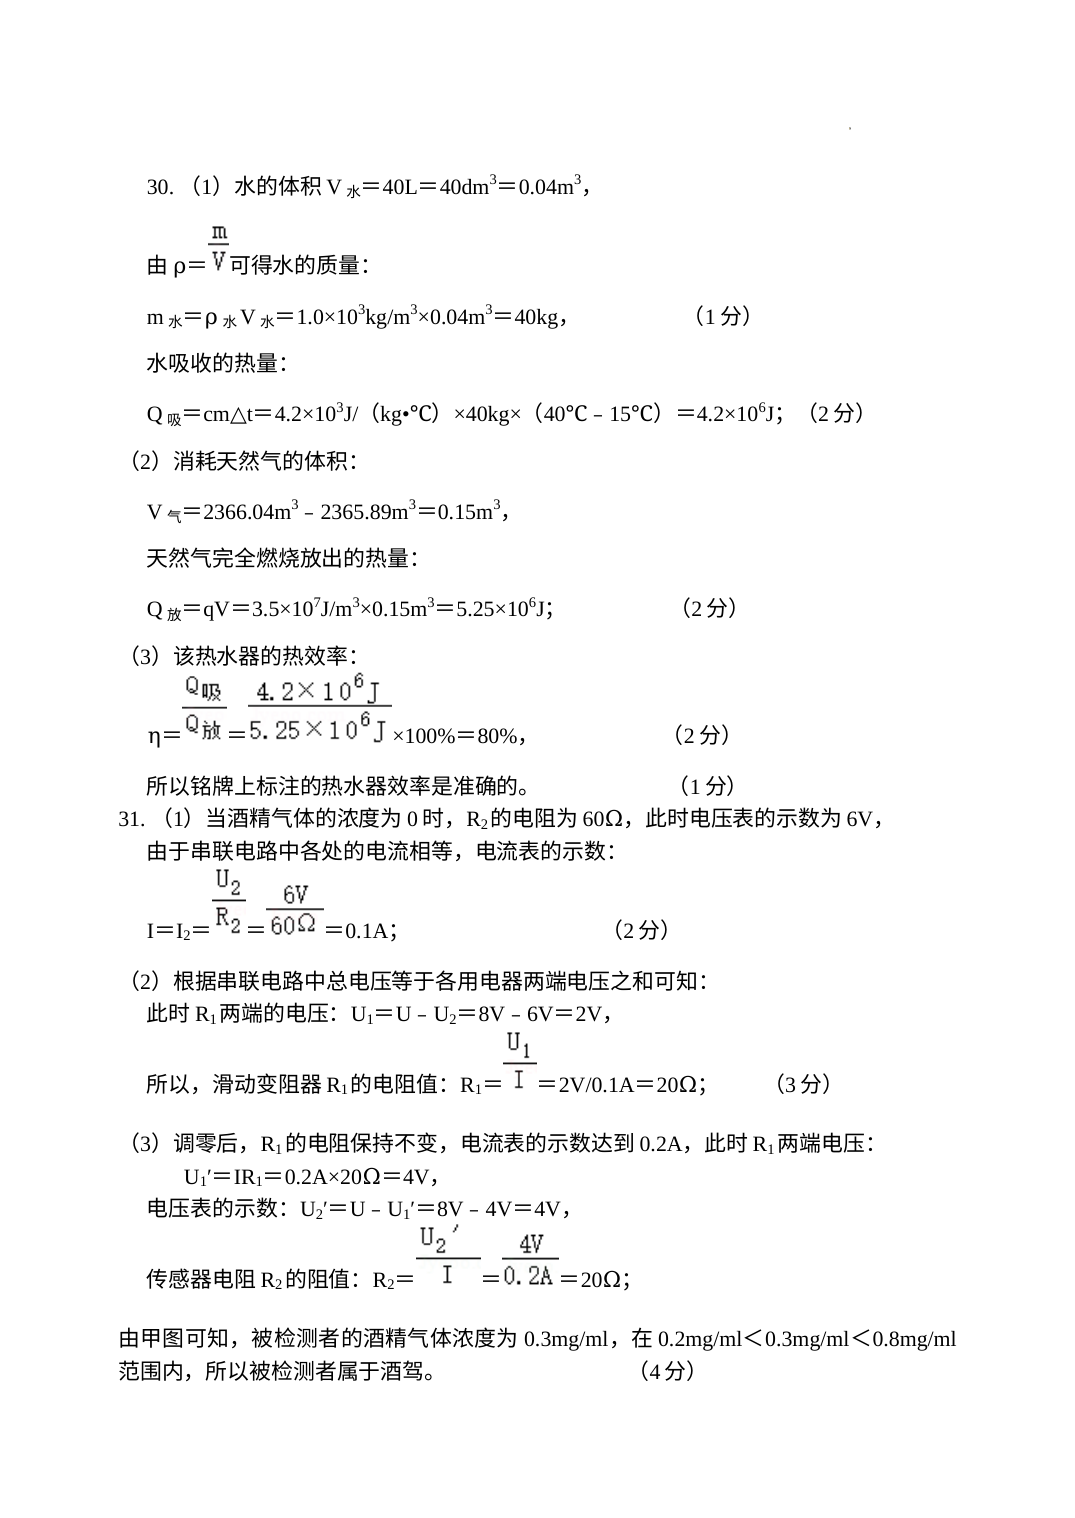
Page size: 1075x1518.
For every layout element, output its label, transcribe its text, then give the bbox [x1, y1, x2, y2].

picture [502, 1230, 559, 1288]
text Q放＝qV＝3.5×107J/m3×0.15m3＝5.25×106J； （2分） [147, 573, 957, 638]
text 30. （1）水的体积V水＝40L＝40dm3＝0.04m3， [147, 151, 957, 216]
text 所以铭牌上标注的热水器效率是准确的。 （1分） [147, 768, 957, 801]
text 天然气完全燃烧放出的热量： [147, 541, 957, 573]
text 电压表的示数：U2′＝U﹣U1′＝8V﹣4V＝4V， [147, 1191, 957, 1223]
picture [503, 1028, 537, 1093]
picture [208, 215, 229, 274]
picture [182, 672, 227, 744]
text 由于串联电路中各处的电流相等，电流表的示数： [147, 833, 957, 866]
text 31. （1）当酒精气体的浓度为0时，R2的电阻为60Ω，此时电压表的示数为6V， [118, 801, 957, 833]
text 由ρ＝可得水的质量： [147, 216, 957, 281]
list 调零后，R1的电阻保持不变，电流表的示数达到0.2A，此时R1两端电压： [118, 1126, 957, 1158]
picture [416, 1223, 481, 1288]
text 传感器电阻R2的阻值：R2＝＝＝20Ω； [147, 1223, 957, 1321]
text I＝I2＝＝＝0.1A； （2分） [147, 866, 957, 963]
text 水吸收的热量： [147, 346, 957, 378]
picture [212, 865, 246, 938]
text η＝＝×100%＝80%， （2分） [147, 671, 957, 768]
text 由甲图可知，被检测者的酒精气体浓度为0.3mg/ml，在0.2mg/ml＜0.3mg/ml＜0.8mg/ml范围内，所以被检测者属于酒驾。 （4分） [118, 1321, 957, 1386]
text 所以，滑动变阻器R1的电阻值：R1＝＝2V/0.1A＝20Ω； （3分） [147, 1028, 957, 1126]
text V气＝2366.04m3﹣2365.89m3＝0.15m3， [147, 476, 957, 541]
text （3）该热水器的热效率： [118, 638, 957, 671]
list U1′＝IR1＝0.2A×20Ω＝4V， [118, 1158, 957, 1191]
picture [266, 881, 324, 938]
text Q吸＝cm△t＝4.2×103J/（kg•℃）×40kg×（40℃﹣15℃）＝4.2×106J；（2分） [147, 378, 957, 443]
text m水＝ρ水V水＝1.0×103kg/m3×0.04m3＝40kg， （1分） [147, 281, 957, 346]
picture [248, 670, 392, 744]
text 此时R1两端的电压：U1＝U﹣U2＝8V﹣6V＝2V， [147, 996, 957, 1028]
text （2）消耗天然气的体积： [118, 443, 957, 476]
text （2）根据串联电路中总电压等于各用电器两端电压之和可知： [118, 963, 957, 996]
